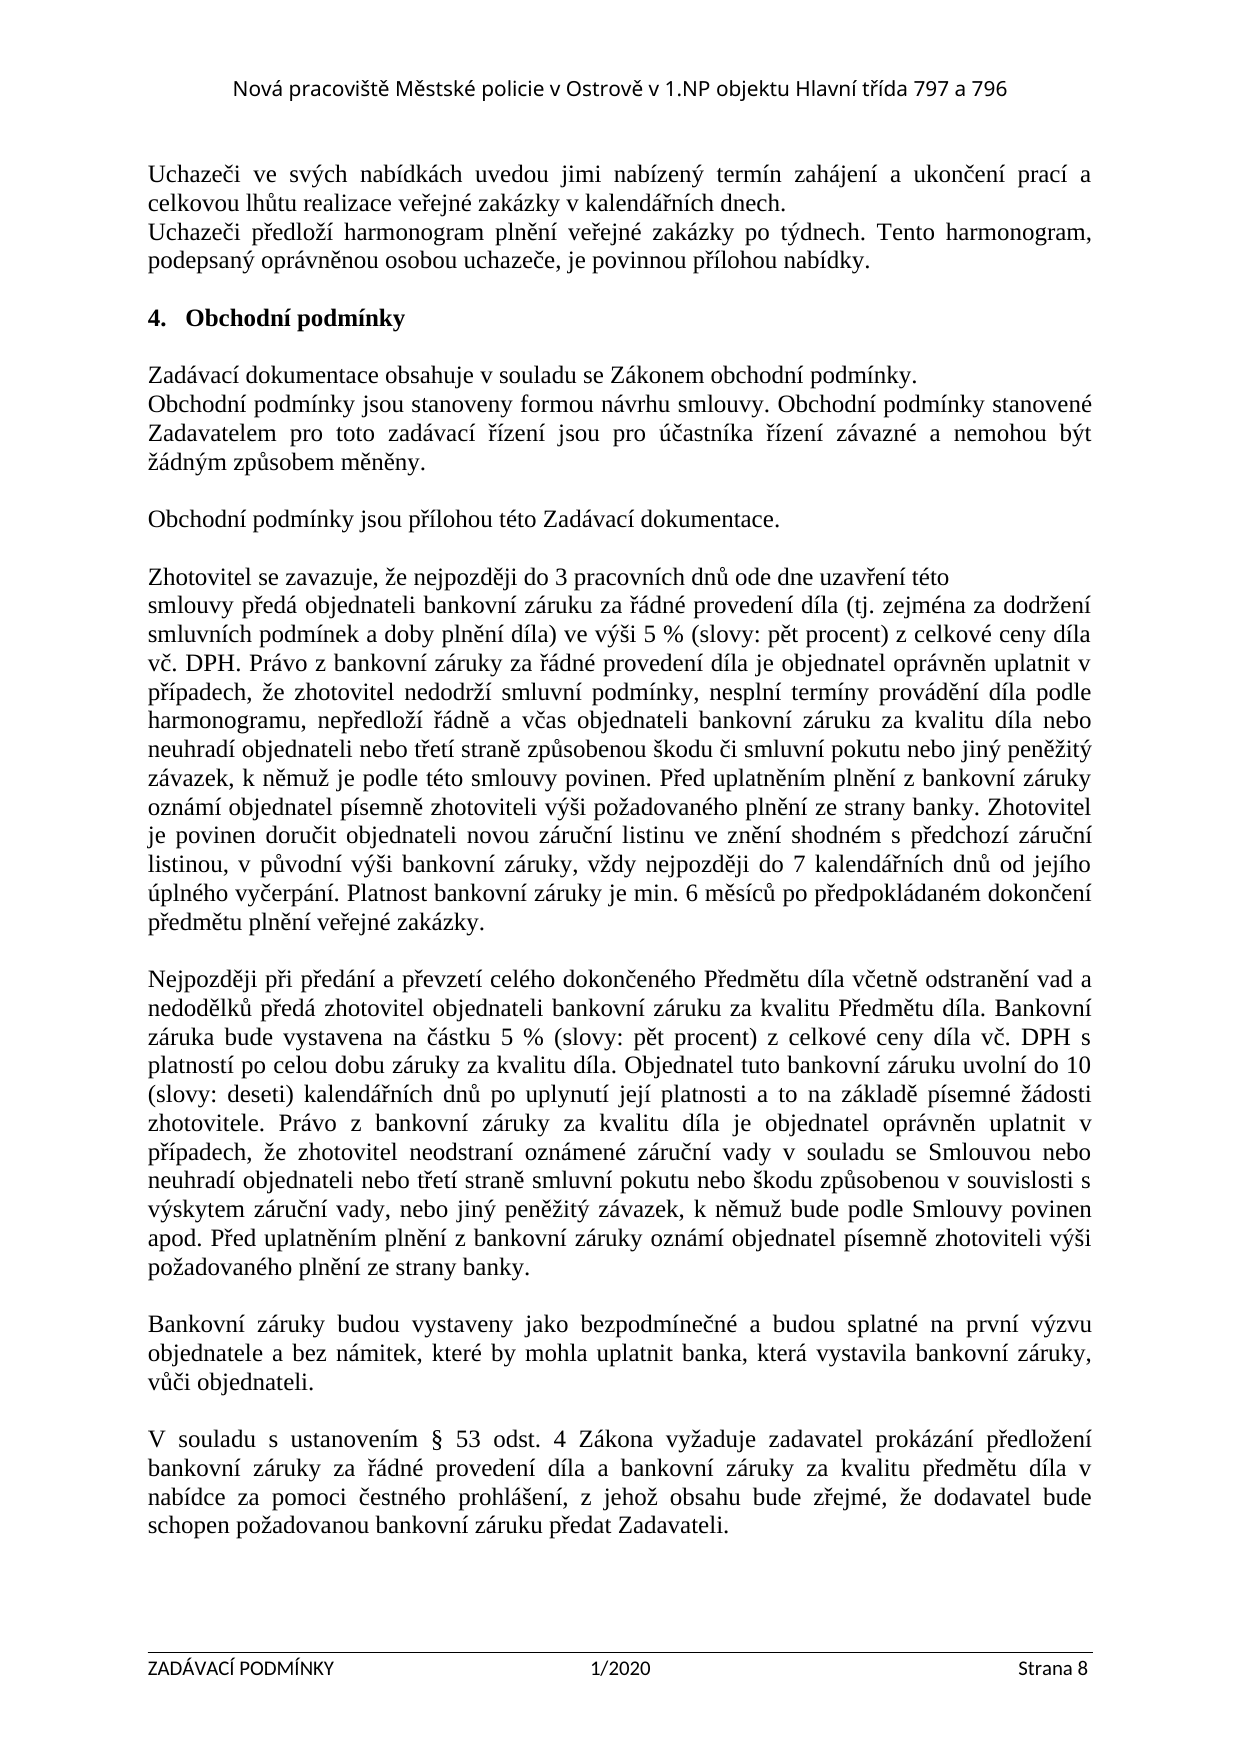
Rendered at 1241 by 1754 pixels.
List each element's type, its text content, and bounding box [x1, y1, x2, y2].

text 4. Obchodní podmínky [148, 303, 1093, 332]
text Uchazeči předloží harmonogram plnění veřejné zakázky po týdnech. Tento harmonogram, podepsaný oprávněnou osobou uchazeče, je povinnou přílohou nabídky. [148, 217, 1093, 274]
text Obchodní podmínky jsou přílohou této Zadávací dokumentace. [148, 504, 1093, 533]
text Zadávací dokumentace obsahuje v souladu se Zákonem obchodní podmínky. [148, 360, 1093, 389]
text Nejpozději při předání a převzetí celého dokončeného Předmětu díla včetně odstranění vad a nedodělků předá zhotovitel objednateli bankovní záruku za kvalitu Předmětu díla. Bankovní záruka bude vystavena na částku 5 % (slovy: pět procent) z celkové ceny díla vč. DPH s platností po celou dobu záruky za kvalitu díla. Objednatel tuto bankovní záruku uvolní do 10 (slovy: deseti) kalendářních dnů po uplynutí její platnosti a to na základě písemné žádosti zhotovitele. Právo z bankovní záruky za kvalitu díla je objednatel oprávněn uplatnit v případech, že zhotovitel neodstraní oznámené záruční vady v souladu se Smlouvou nebo neuhradí objednateli nebo třetí straně smluvní pokutu nebo škodu způsobenou v souvislosti s výskytem záruční vady, nebo jiný peněžitý závazek, k němuž bude podle Smlouvy povinen apod. Před uplatněním plnění z bankovní záruky oznámí objednatel písemně zhotoviteli výši požadovaného plnění ze strany banky. [148, 964, 1093, 1280]
text Obchodní podmínky jsou stanoveny formou návrhu smlouvy. Obchodní podmínky stanovené Zadavatelem pro toto zadávací řízení jsou pro účastníka řízení závazné a nemohou být žádným způsobem měněny. [148, 389, 1093, 475]
text Zhotovitel se zavazuje, že nejpozději do 3 pracovních dnů ode dne uzavření této [148, 562, 1093, 590]
text Uchazeči ve svých nabídkách uvedou jimi nabízený termín zahájení a ukončení prací a celkovou lhůtu realizace veřejné zakázky v kalendářních dnech. [148, 159, 1093, 217]
text Bankovní záruky budou vystaveny jako bezpodmínečné a budou splatné na první výzvu objednatele a bez námitek, které by mohla uplatnit banka, která vystavila bankovní záruky, vůči objednateli. [148, 1309, 1093, 1395]
text smlouvy předá objednateli bankovní záruku za řádné provedení díla (tj. zejména za dodržení smluvních podmínek a doby plnění díla) ve výši 5 % (slovy: pět procent) z celkové ceny díla vč. DPH. Právo z bankovní záruky za řádné provedení díla je objednatel oprávněn uplatnit v případech, že zhotovitel nedodrží smluvní podmínky, nesplní termíny provádění díla podle harmonogramu, nepředloží řádně a včas objednateli bankovní záruku za kvalitu díla nebo neuhradí objednateli nebo třetí straně způsobenou škodu či smluvní pokutu nebo jiný peněžitý závazek, k němuž je podle této smlouvy povinen. Před uplatněním plnění z bankovní záruky oznámí objednatel písemně zhotoviteli výši požadovaného plnění ze strany banky. Zhotovitel je povinen doručit objednateli novou záruční listinu ve znění shodném s předchozí záruční listinou, v původní výši bankovní záruky, vždy nejpozději do 7 kalendářních dnů od jejího úplného vyčerpání. Platnost bankovní záruky je min. 6 měsíců po předpokládaném dokončení předmětu plnění veřejné zakázky. [148, 590, 1093, 935]
text V souladu s ustanovením § 53 odst. 4 Zákona vyžaduje zadavatel prokázání předložení bankovní záruky za řádné provedení díla a bankovní záruky za kvalitu předmětu díla v nabídce za pomoci čestného prohlášení, z jehož obsahu bude zřejmé, že dodavatel bude schopen požadovanou bankovní záruku předat Zadavateli. [148, 1424, 1093, 1539]
